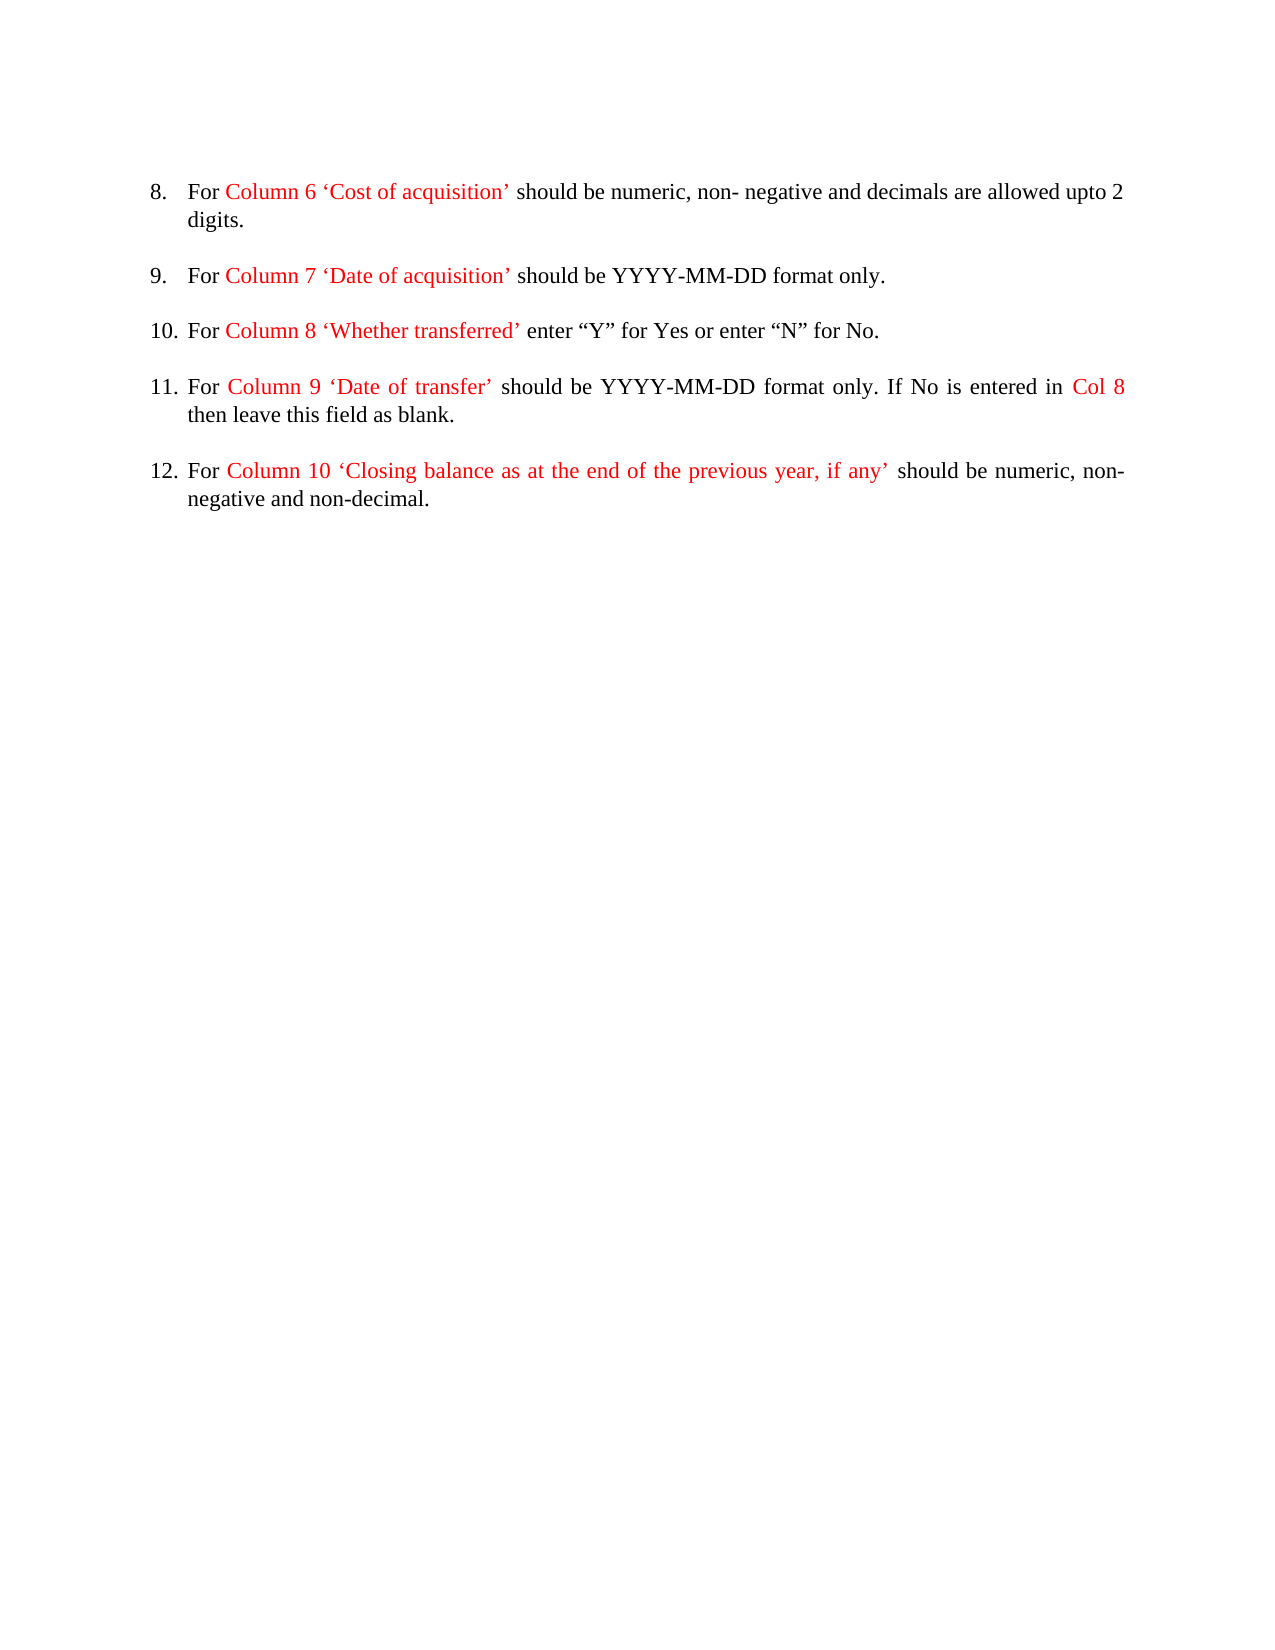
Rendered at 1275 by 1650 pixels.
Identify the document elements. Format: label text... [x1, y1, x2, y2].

list For Column 8 ‘Whether transferred’ enter “Y” for Yes or enter “N” for No. [150, 317, 1125, 344]
list For Column 6 ‘Cost of acquisition’ should be numeric, non- negative and decimals are allowed upto 2 digits. [150, 178, 1125, 232]
list For Column 9 ‘Date of transfer’ should be YYYY-MM-DD format only. If No is entered in Col 8 then leave this field as blank. [150, 373, 1125, 428]
list For Column 7 ‘Date of acquisition’ should be YYYY-MM-DD format only. [150, 262, 1125, 288]
list For Column 10 ‘Closing balance as at the end of the previous year, if any’ should be numeric, non- negative and non-decimal. [150, 457, 1125, 511]
